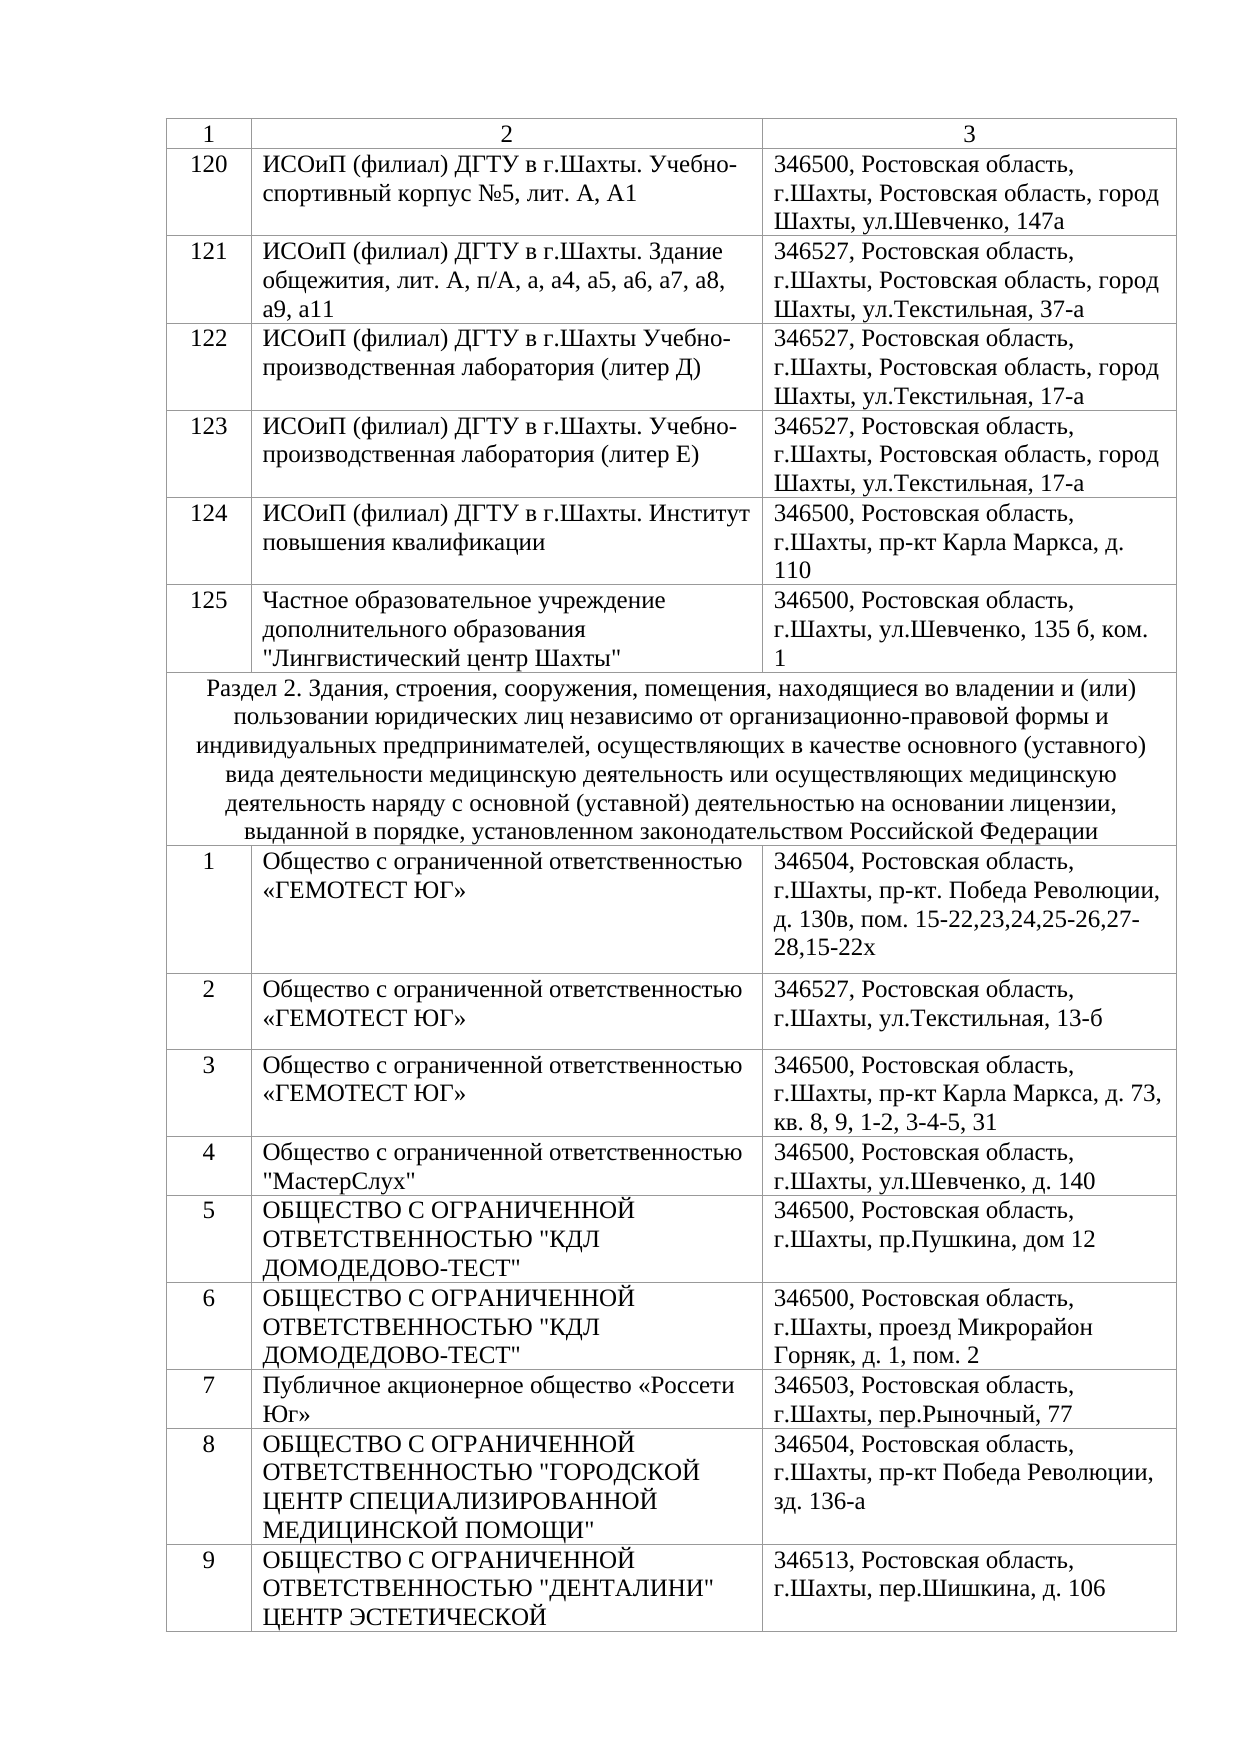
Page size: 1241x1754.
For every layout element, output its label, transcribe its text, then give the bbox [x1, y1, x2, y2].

table_cell 346500, Ростовская область, г.Шахты, ул.Шевченко, 135 б, ком. 1 [763, 585, 1176, 672]
table_cell 346500, Ростовская область, г.Шахты, пр-кт Карла Маркса, д. 110 [763, 498, 1176, 584]
table_cell 125 [167, 585, 251, 672]
table_cell ОБЩЕСТВО С ОГРАНИЧЕННОЙ ОТВЕТСТВЕННОСТЬЮ "КДЛ ДОМОДЕДОВО-ТЕСТ" [252, 1283, 762, 1369]
table_cell Общество с ограниченной ответственностью «ГЕМОТЕСТ ЮГ» [252, 846, 762, 973]
table_header 3 [763, 119, 1176, 148]
table_cell Публичное акционерное общество «Россети Юг» [252, 1370, 762, 1428]
table_cell 346504, Ростовская область, г.Шахты, пр-кт Победа Революции, зд. 136-а [763, 1429, 1176, 1544]
table_cell 123 [167, 411, 251, 497]
table_cell 1 [167, 846, 251, 973]
table_cell ИСОиП (филиал) ДГТУ в г.Шахты Учебно-производственная лаборатория (литер Д) [252, 324, 762, 410]
table_cell Общество с ограниченной ответственностью «ГЕМОТЕСТ ЮГ» [252, 1050, 762, 1136]
table_cell ИСОиП (филиал) ДГТУ в г.Шахты. Здание общежития, лит. А, п/А, а, а4, а5, а6, а7, а8, а9, а11 [252, 236, 762, 322]
table_cell 2 [167, 974, 251, 1049]
table_cell 346500, Ростовская область, г.Шахты, ул.Шевченко, д. 140 [763, 1137, 1176, 1194]
table_cell 7 [167, 1370, 251, 1428]
table_cell 346500, Ростовская область, г.Шахты, пр.Пушкина, дом 12 [763, 1196, 1176, 1282]
table_cell Общество с ограниченной ответственностью "МастерСлух" [252, 1137, 762, 1194]
table_cell 346527, Ростовская область, г.Шахты, Ростовская область, город Шахты, ул.Текстильная, 37-а [763, 236, 1176, 322]
table_cell ОБЩЕСТВО С ОГРАНИЧЕННОЙ ОТВЕТСТВЕННОСТЬЮ "ГОРОДСКОЙ ЦЕНТР СПЕЦИАЛИЗИРОВАННОЙ МЕДИЦИНСКОЙ ПОМОЩИ" [252, 1429, 762, 1544]
table_cell 346527, Ростовская область, г.Шахты, ул.Текстильная, 13-б [763, 974, 1176, 1049]
table_cell 8 [167, 1429, 251, 1544]
table_cell 346527, Ростовская область, г.Шахты, Ростовская область, город Шахты, ул.Текстильная, 17-а [763, 324, 1176, 410]
table_cell ИСОиП (филиал) ДГТУ в г.Шахты. Институт повышения квалификации [252, 498, 762, 584]
table_cell 346504, Ростовская область, г.Шахты, пр-кт. Победа Революции, д. 130в, пом. 15-22,23,24,25-26,27-28,15-22х [763, 846, 1176, 973]
table_cell ИСОиП (филиал) ДГТУ в г.Шахты. Учебно-спортивный корпус №5, лит. А, А1 [252, 149, 762, 235]
table_cell 346500, Ростовская область, г.Шахты, пр-кт Карла Маркса, д. 73, кв. 8, 9, 1-2, 3-4-5, 31 [763, 1050, 1176, 1136]
table_cell 6 [167, 1283, 251, 1369]
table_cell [763, 1545, 1176, 1631]
table_cell 124 [167, 498, 251, 584]
table_cell 346527, Ростовская область, г.Шахты, Ростовская область, город Шахты, ул.Текстильная, 17-а [763, 411, 1176, 497]
table_cell 346500, Ростовская область, г.Шахты, Ростовская область, город Шахты, ул.Шевченко, 147а [763, 149, 1176, 235]
table_cell 5 [167, 1196, 251, 1282]
table_cell 9 [167, 1545, 251, 1631]
table_cell 346500, Ростовская область, г.Шахты, проезд Микрорайон Горняк, д. 1, пом. 2 [763, 1283, 1176, 1369]
table_cell Частное образовательное учреждение дополнительного образования "Лингвистический центр Шахты" [252, 585, 762, 672]
table_cell ИСОиП (филиал) ДГТУ в г.Шахты. Учебно-производственная лаборатория (литер Е) [252, 411, 762, 497]
table_cell 3 [167, 1050, 251, 1136]
table_cell Раздел 2. Здания, строения, сооружения, помещения, находящиеся во владении и (или) пользовании юридических лиц независимо от организационно-правовой формы и индивидуальных предпринимателей, осуществляющих в качестве основного (уставного) вида деятельности медицинскую деятельность или осуществляющих медицинскую деятельность наряду с основной (уставной) деятельностью на основании лицензии, выданной в порядке, установленном законодательством Российской Федерации [167, 673, 1176, 845]
table_cell 346503, Ростовская область, г.Шахты, пер.Рыночный, 77 [763, 1370, 1176, 1428]
table_cell 120 [167, 149, 251, 235]
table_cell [252, 1545, 762, 1631]
table_cell ОБЩЕСТВО С ОГРАНИЧЕННОЙ ОТВЕТСТВЕННОСТЬЮ "КДЛ ДОМОДЕДОВО-ТЕСТ" [252, 1196, 762, 1282]
table_header 1 [167, 119, 251, 148]
table_cell 122 [167, 324, 251, 410]
table_cell 121 [167, 236, 251, 322]
table_cell 4 [167, 1137, 251, 1194]
table_header 2 [252, 119, 762, 148]
table_cell Общество с ограниченной ответственностью «ГЕМОТЕСТ ЮГ» [252, 974, 762, 1049]
